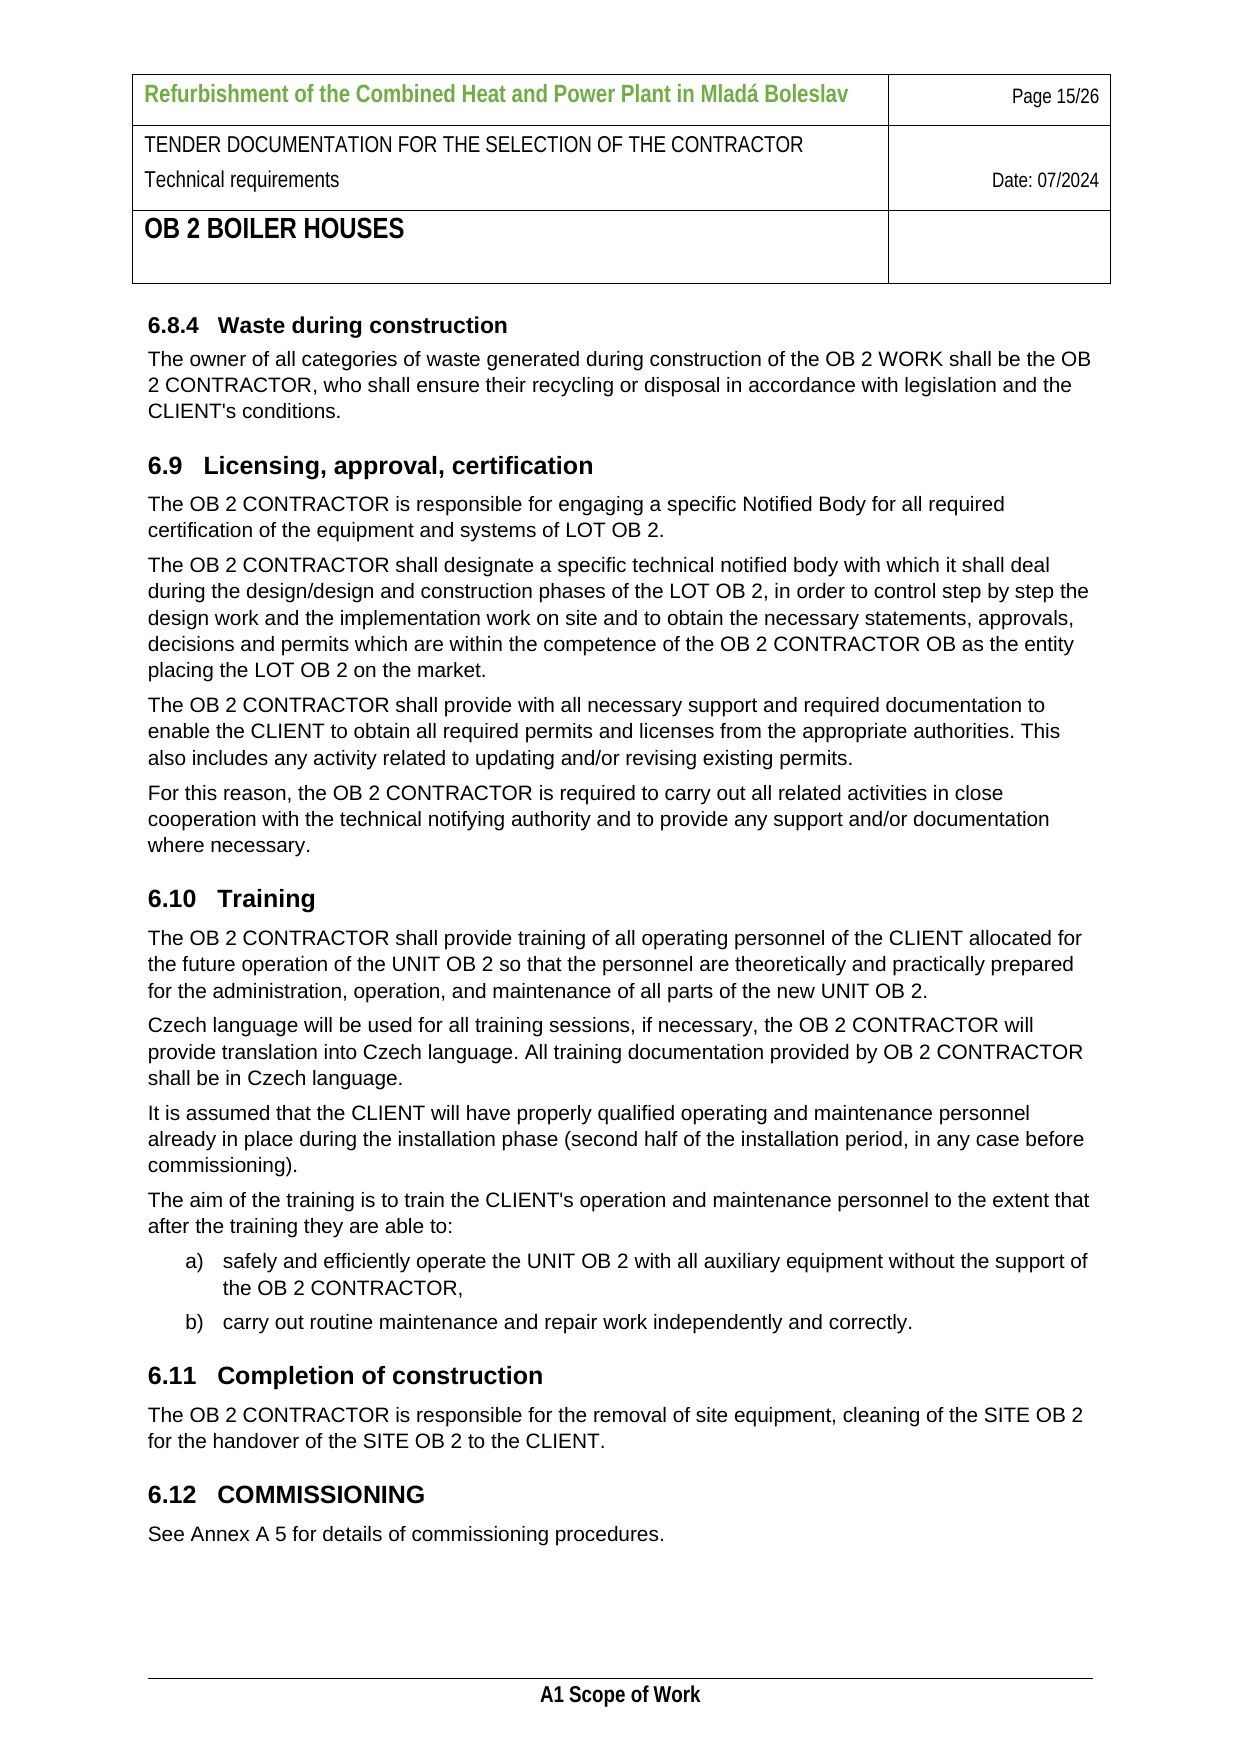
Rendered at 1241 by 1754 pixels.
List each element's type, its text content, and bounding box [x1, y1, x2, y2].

text Waste during construction [148, 312, 1093, 338]
text Czech language will be used for all training sessions, if necessary, the OB 2 CONTRACTOR will provide translation into Czech language. All training documentation provided by OB 2 CONTRACTOR shall be in Czech language. [148, 1013, 1093, 1090]
text Training [148, 884, 1093, 913]
text The aim of the training is to train the CLIENT's operation and maintenance personnel to the extent that after the training they are able to: [148, 1188, 1093, 1238]
text The owner of all categories of waste generated during construction of the OB 2 WORK shall be the OB 2 CONTRACTOR, who shall ensure their recycling or disposal in accordance with legislation and the CLIENT's conditions. [148, 347, 1093, 423]
text For this reason, the OB 2 CONTRACTOR is required to carry out all related activities in close cooperation with the technical notifying authority and to provide any support and/or documentation where necessary. [148, 780, 1093, 857]
text Completion of construction [148, 1361, 1093, 1390]
text Licensing, approval, certification [148, 451, 1093, 479]
text The OB 2 CONTRACTOR shall provide training of all operating personnel of the CLIENT allocated for the future operation of the UNIT OB 2 so that the personnel are theoretically and practically prepared for the administration, operation, and maintenance of all parts of the new UNIT OB 2. [148, 926, 1093, 1002]
text It is assumed that the CLIENT will have properly qualified operating and maintenance personnel already in place during the installation phase (second half of the installation period, in any case before commissioning). [148, 1101, 1093, 1177]
list carry out routine maintenance and repair work independently and correctly. [185, 1310, 1093, 1334]
text See Annex A 5 for details of commissioning procedures. [148, 1522, 1093, 1546]
list safely and efficiently operate the UNIT OB 2 with all auxiliary equipment without the support of the OB 2 CONTRACTOR, [185, 1249, 1093, 1299]
text COMMISSIONING [148, 1480, 1093, 1509]
text The OB 2 CONTRACTOR shall provide with all necessary support and required documentation to enable the CLIENT to obtain all required permits and licenses from the appropriate authorities. This also includes any activity related to updating and/or revising existing permits. [148, 693, 1093, 770]
text The OB 2 CONTRACTOR is responsible for the removal of site equipment, cleaning of the SITE OB 2 for the handover of the SITE OB 2 to the CLIENT. [148, 1403, 1093, 1453]
text The OB 2 CONTRACTOR is responsible for engaging a specific Notified Body for all required certification of the equipment and systems of LOT OB 2. [148, 492, 1093, 542]
text The OB 2 CONTRACTOR shall designate a specific technical notified body with which it shall deal during the design/design and construction phases of the LOT OB 2, in order to control step by step the design work and the implementation work on site and to obtain the necessary statements, approvals, decisions and permits which are within the competence of the OB 2 CONTRACTOR OB as the entity placing the LOT OB 2 on the market. [148, 553, 1093, 682]
